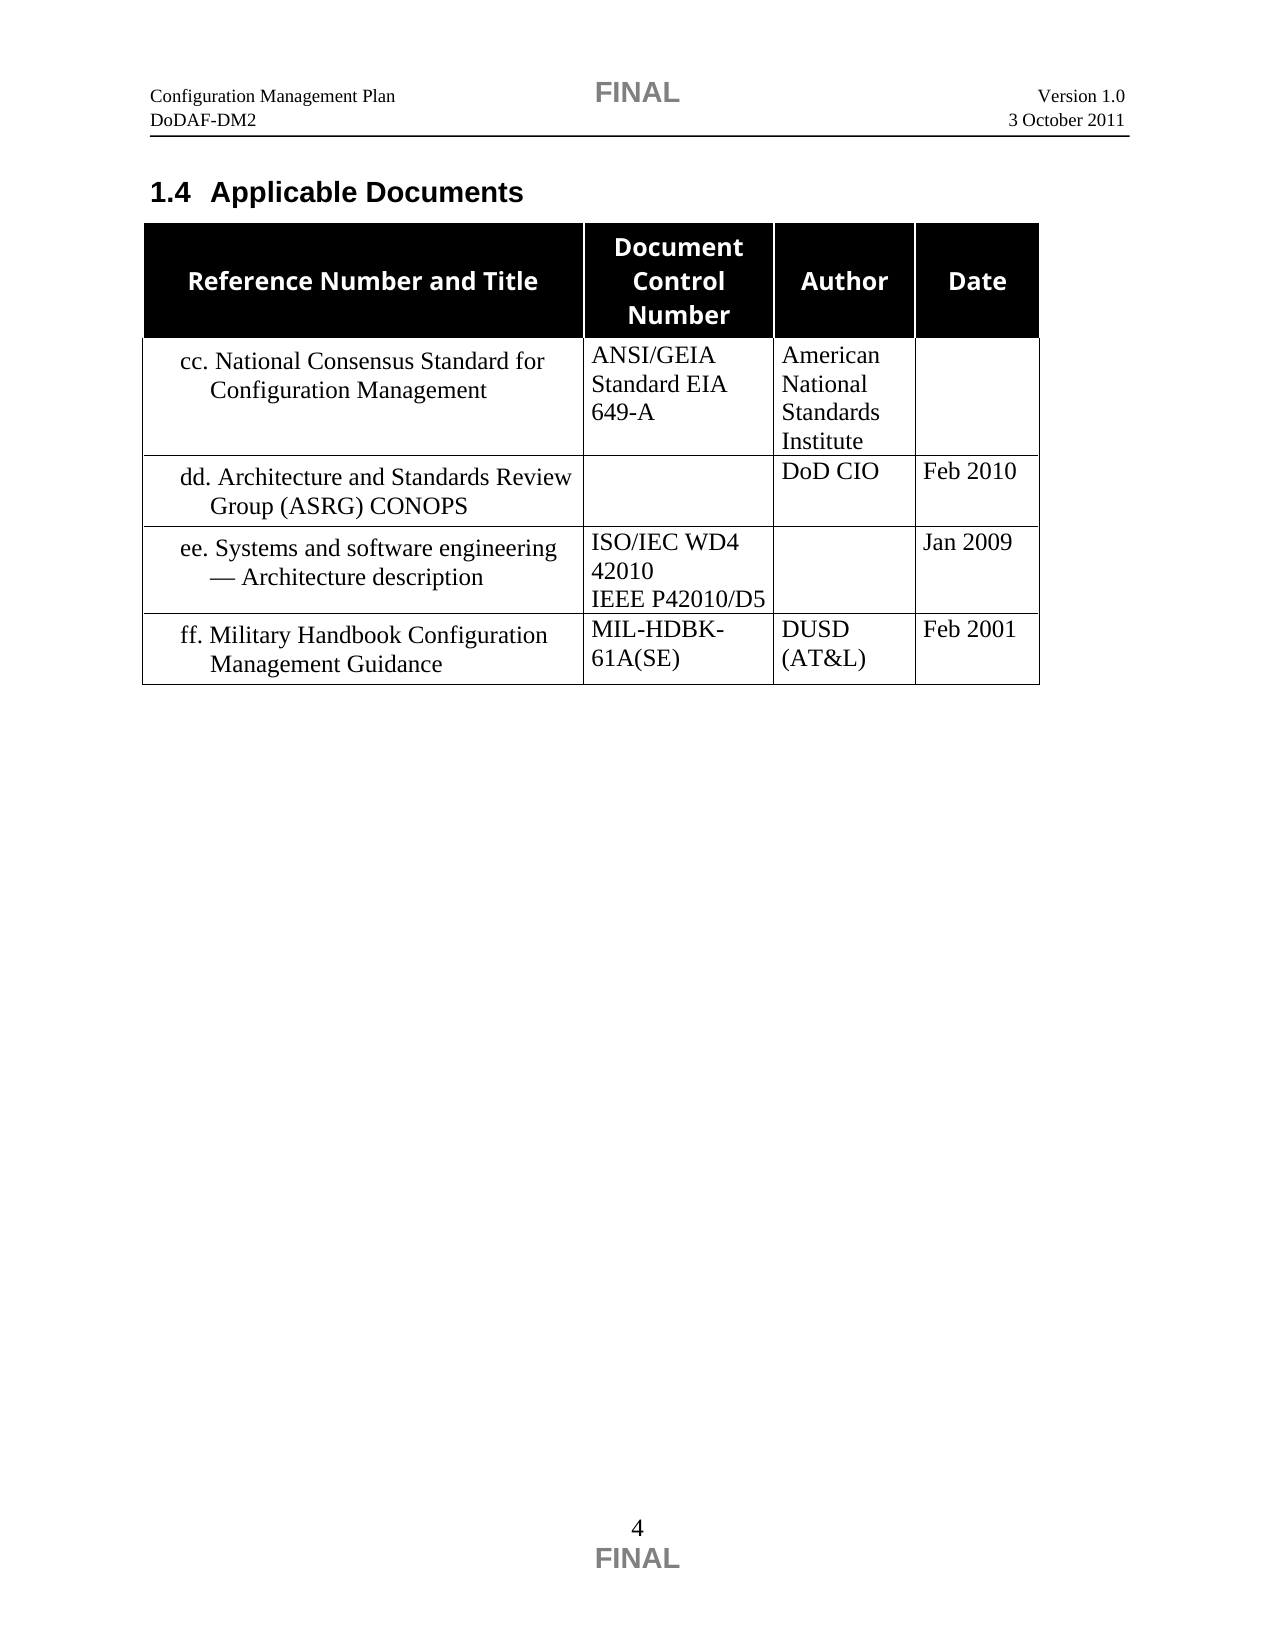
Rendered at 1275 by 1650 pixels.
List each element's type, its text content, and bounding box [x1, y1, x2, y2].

table_header Author [775, 223, 914, 338]
table_header Date [916, 223, 1039, 338]
table_cell Architecture and Standards Review Group (ASRG) CONOPS [143, 455, 583, 526]
table_cell Feb 2001 [916, 613, 1039, 684]
table_cell MIL-HDBK-61A(SE) [584, 614, 773, 684]
table_header Document Control Number [585, 223, 773, 338]
table_cell ISO/IEC WD4 42010 IEEE P42010/D5 [584, 527, 773, 613]
table_cell ANSI/GEIA Standard EIA 649-A [584, 340, 773, 455]
subtitle Applicable Documents [150, 175, 1125, 208]
table_cell Feb 2010 [916, 455, 1039, 526]
table_header Reference Number and Title [144, 223, 583, 338]
table_cell Jan 2009 [916, 526, 1039, 613]
table_cell Military Handbook Configuration Management Guidance [143, 613, 583, 684]
table_cell American National Standards Institute [774, 340, 915, 455]
table_cell DoD CIO [774, 456, 915, 526]
table_cell [916, 338, 1039, 455]
table_cell [774, 527, 915, 613]
table_cell DUSD (AT&L) [774, 614, 915, 684]
table_cell Systems and software engineering — Architecture description [143, 526, 583, 613]
table_cell [584, 456, 773, 526]
table_cell National Consensus Standard for Configuration Management [143, 340, 583, 455]
